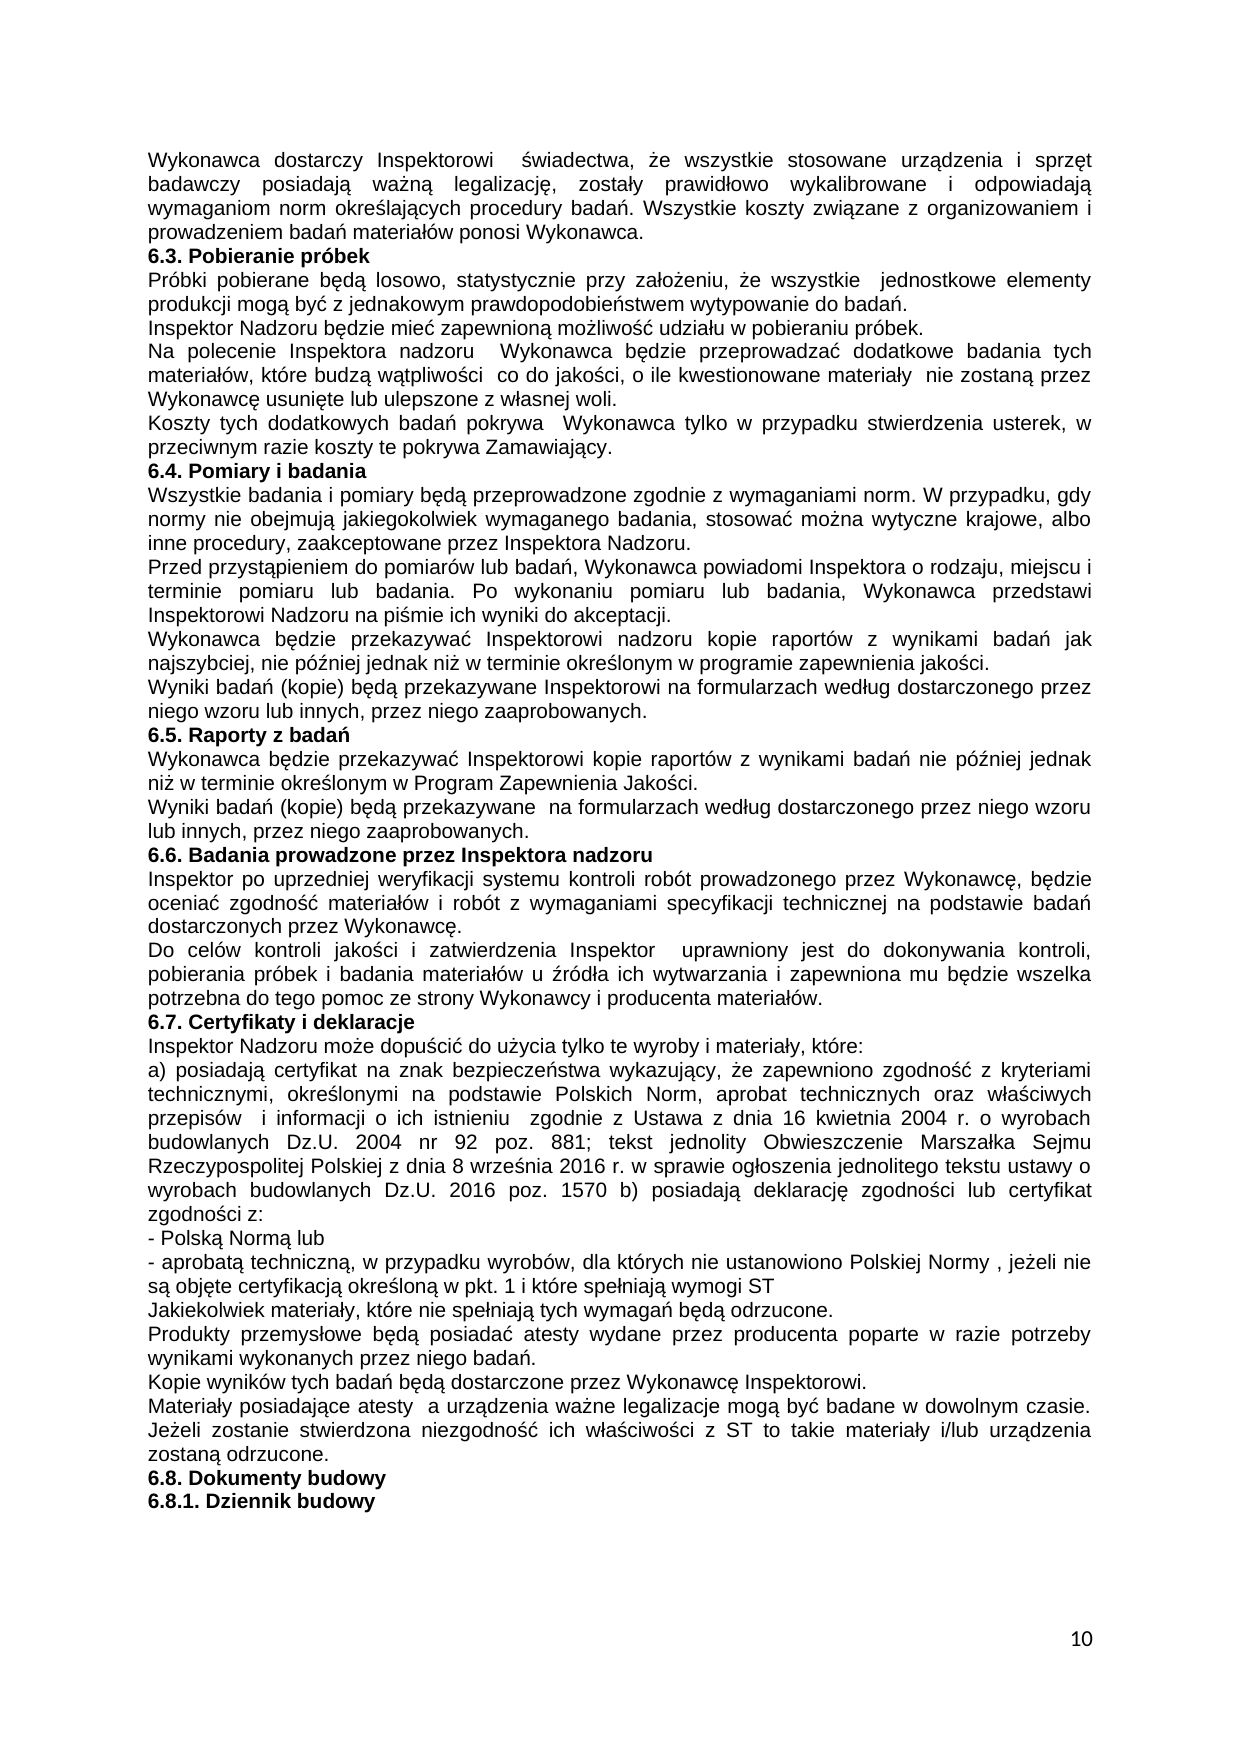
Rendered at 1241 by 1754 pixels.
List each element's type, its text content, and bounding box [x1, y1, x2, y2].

text a) posiadają certyfikat na znak bezpieczeństwa wykazujący, że zapewniono zgodność z kryteriami technicznymi, określonymi na podstawie Polskich Norm, aprobat technicznych oraz właściwych przepisów i informacji o ich istnieniu zgodnie z Ustawa z dnia 16 kwietnia 2004 r. o wyrobach budowlanych Dz.U. 2004 nr 92 poz. 881; tekst jednolity Obwieszczenie Marszałka Sejmu Rzeczypospolitej Polskiej z dnia 8 września 2016 r. w sprawie ogłoszenia jednolitego tekstu ustawy o wyrobach budowlanych Dz.U. 2016 poz. 1570 b) posiadają deklarację zgodności lub certyfikat zgodności z: [148, 1058, 1093, 1226]
text Wyniki badań (kopie) będą przekazywane Inspektorowi na formularzach według dostarczonego przez niego wzoru lub innych, przez niego zaaprobowanych. [148, 675, 1093, 723]
text Inspektor po uprzedniej weryfikacji systemu kontroli robót prowadzonego przez Wykonawcę, będzie oceniać zgodność materiałów i robót z wymaganiami specyfikacji technicznej na podstawie badań dostarczonych przez Wykonawcę. [148, 866, 1093, 938]
text Próbki pobierane będą losowo, statystycznie przy założeniu, że wszystkie jednostkowe elementy produkcji mogą być z jednakowym prawdopodobieństwem wytypowanie do badań. [148, 267, 1093, 315]
text Kopie wyników tych badań będą dostarczone przez Wykonawcę Inspektorowi. [148, 1369, 1093, 1393]
text Koszty tych dodatkowych badań pokrywa Wykonawca tylko w przypadku stwierdzenia usterek, w przeciwnym razie koszty te pokrywa Zamawiający. [148, 411, 1093, 459]
text Wykonawca będzie przekazywać Inspektorowi nadzoru kopie raportów z wynikami badań jak najszybciej, nie później jednak niż w terminie określonym w programie zapewnienia jakości. [148, 627, 1093, 675]
text 6.5. Raporty z badań [148, 723, 1093, 747]
text Wykonawca dostarczy Inspektorowi świadectwa, że wszystkie stosowane urządzenia i sprzęt badawczy posiadają ważną legalizację, zostały prawidłowo wykalibrowane i odpowiadają wymaganiom norm określających procedury badań. Wszystkie koszty związane z organizowaniem i prowadzeniem badań materiałów ponosi Wykonawca. [148, 148, 1093, 243]
text - Polską Normą lub [148, 1226, 1093, 1250]
text Wyniki badań (kopie) będą przekazywane na formularzach według dostarczonego przez niego wzoru lub innych, przez niego zaaprobowanych. [148, 794, 1093, 842]
text 6.6. Badania prowadzone przez Inspektora nadzoru [148, 842, 1093, 866]
text Przed przystąpieniem do pomiarów lub badań, Wykonawca powiadomi Inspektora o rodzaju, miejscu i terminie pomiaru lub badania. Po wykonaniu pomiaru lub badania, Wykonawca przedstawi Inspektorowi Nadzoru na piśmie ich wyniki do akceptacji. [148, 555, 1093, 627]
text Inspektor Nadzoru będzie mieć zapewnioną możliwość udziału w pobieraniu próbek. [148, 315, 1093, 339]
text 6.8.1. Dziennik budowy [148, 1489, 1093, 1513]
text 6.4. Pomiary i badania [148, 459, 1093, 483]
text 6.8. Dokumenty budowy [148, 1465, 1093, 1489]
text Na polecenie Inspektora nadzoru Wykonawca będzie przeprowadzać dodatkowe badania tych materiałów, które budzą wątpliwości co do jakości, o ile kwestionowane materiały nie zostaną przez Wykonawcę usunięte lub ulepszone z własnej woli. [148, 339, 1093, 411]
text - aprobatą techniczną, w przypadku wyrobów, dla których nie ustanowiono Polskiej Normy , jeżeli nie są objęte certyfikacją określoną w pkt. 1 i które spełniają wymogi ST [148, 1250, 1093, 1298]
text 6.7. Certyfikaty i deklaracje [148, 1010, 1093, 1034]
text Wykonawca będzie przekazywać Inspektorowi kopie raportów z wynikami badań nie później jednak niż w terminie określonym w Program Zapewnienia Jakości. [148, 747, 1093, 794]
text 6.3. Pobieranie próbek [148, 243, 1093, 267]
text Do celów kontroli jakości i zatwierdzenia Inspektor uprawniony jest do dokonywania kontroli, pobierania próbek i badania materiałów u źródła ich wytwarzania i zapewniona mu będzie wszelka potrzebna do tego pomoc ze strony Wykonawcy i producenta materiałów. [148, 938, 1093, 1010]
text Jakiekolwiek materiały, które nie spełniają tych wymagań będą odrzucone. [148, 1298, 1093, 1322]
text Produkty przemysłowe będą posiadać atesty wydane przez producenta poparte w razie potrzeby wynikami wykonanych przez niego badań. [148, 1322, 1093, 1369]
text Inspektor Nadzoru może dopuścić do użycia tylko te wyroby i materiały, które: [148, 1034, 1093, 1058]
text Materiały posiadające atesty a urządzenia ważne legalizacje mogą być badane w dowolnym czasie. Jeżeli zostanie stwierdzona niezgodność ich właściwości z ST to takie materiały i/lub urządzenia zostaną odrzucone. [148, 1393, 1093, 1465]
text Wszystkie badania i pomiary będą przeprowadzone zgodnie z wymaganiami norm. W przypadku, gdy normy nie obejmują jakiegokolwiek wymaganego badania, stosować można wytyczne krajowe, albo inne procedury, zaakceptowane przez Inspektora Nadzoru. [148, 483, 1093, 555]
